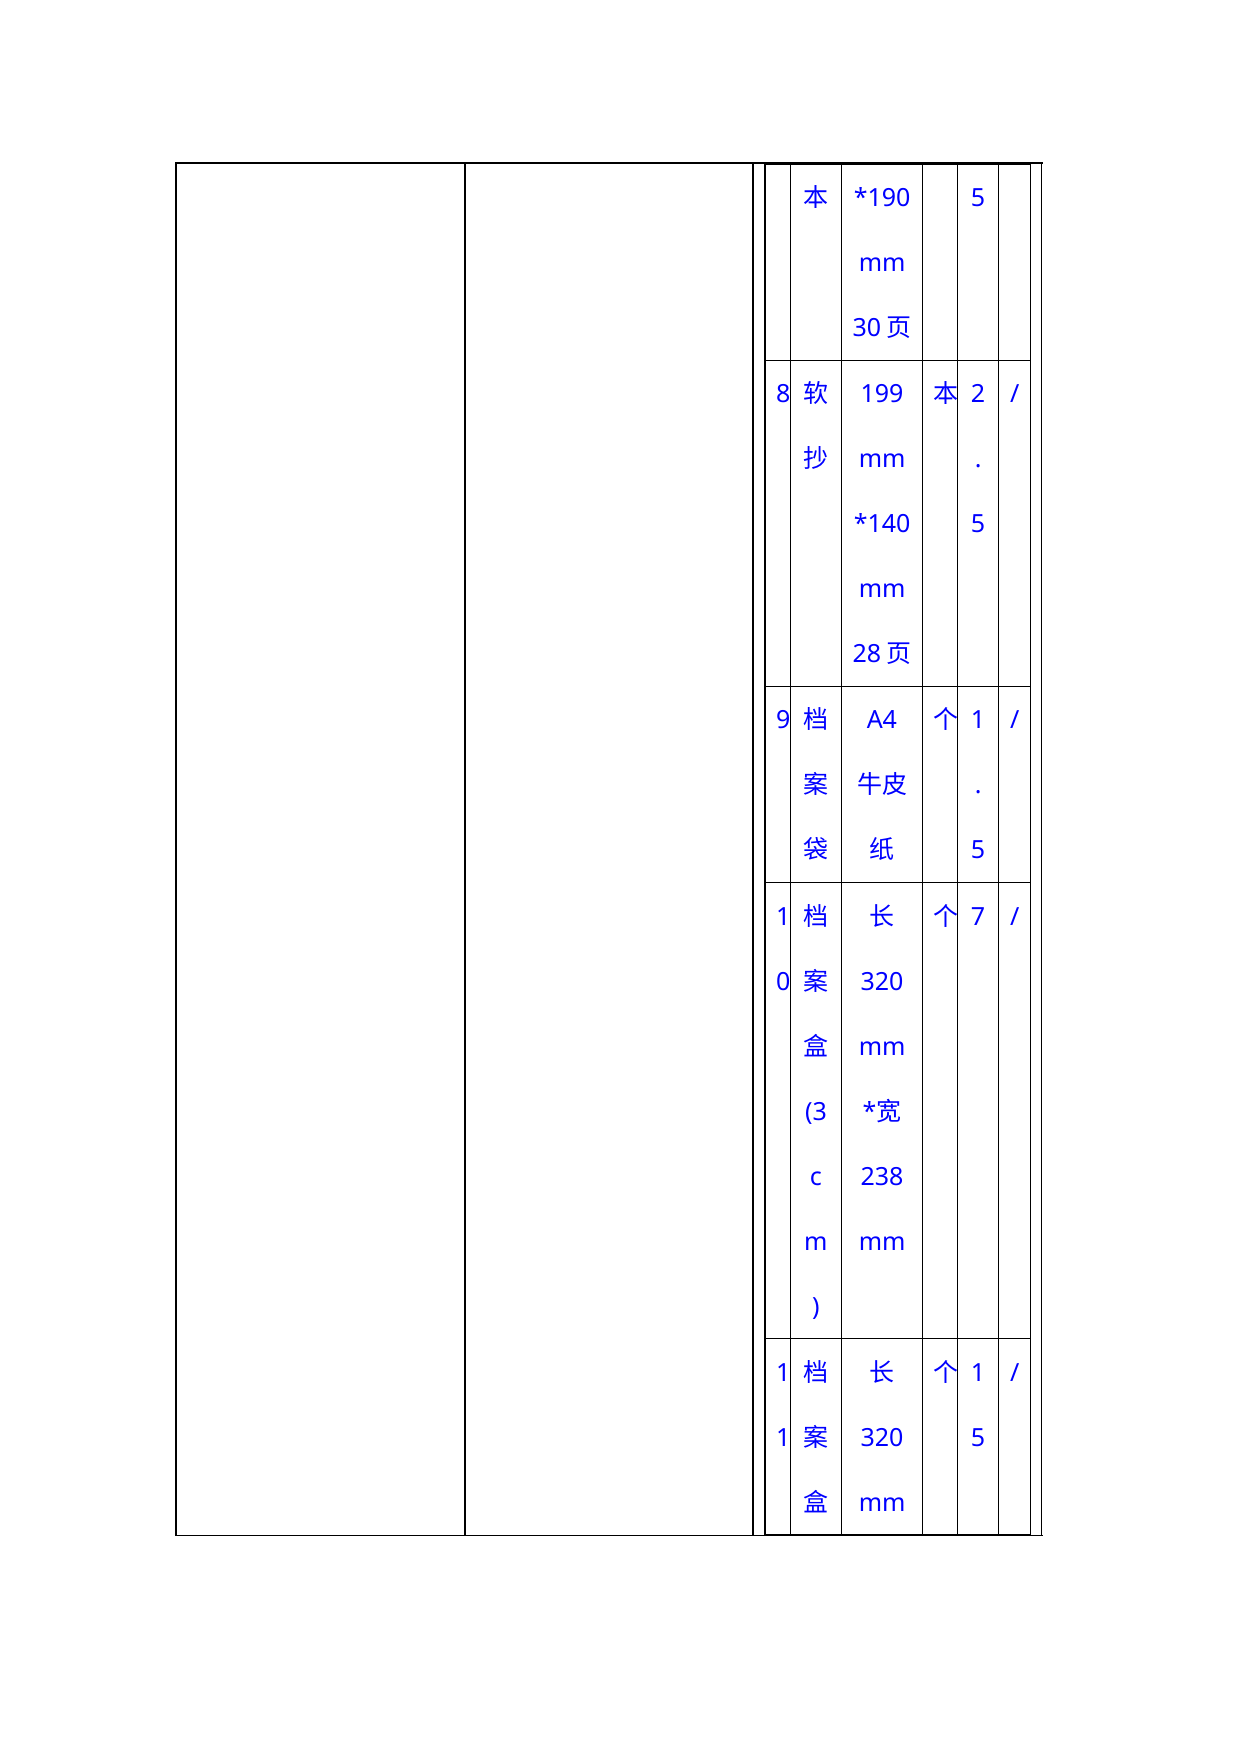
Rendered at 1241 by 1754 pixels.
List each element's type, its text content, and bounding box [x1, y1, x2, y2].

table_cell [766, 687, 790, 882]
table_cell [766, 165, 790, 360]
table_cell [842, 361, 922, 686]
table_cell 1 [177, 164, 464, 1535]
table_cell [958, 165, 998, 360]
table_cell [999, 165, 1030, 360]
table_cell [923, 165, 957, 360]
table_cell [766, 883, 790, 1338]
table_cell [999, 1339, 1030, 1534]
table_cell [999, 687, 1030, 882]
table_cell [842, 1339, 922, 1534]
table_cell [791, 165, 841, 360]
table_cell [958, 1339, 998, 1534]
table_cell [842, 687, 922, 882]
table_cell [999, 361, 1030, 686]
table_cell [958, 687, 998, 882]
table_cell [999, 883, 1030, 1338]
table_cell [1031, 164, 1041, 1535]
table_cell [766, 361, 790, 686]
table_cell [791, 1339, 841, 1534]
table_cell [842, 883, 922, 1338]
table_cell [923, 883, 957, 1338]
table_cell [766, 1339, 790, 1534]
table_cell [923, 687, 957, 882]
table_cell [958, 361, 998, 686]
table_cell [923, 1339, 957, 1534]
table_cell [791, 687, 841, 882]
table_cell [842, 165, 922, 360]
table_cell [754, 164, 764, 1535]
table_cell [466, 164, 752, 1535]
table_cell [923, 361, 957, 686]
